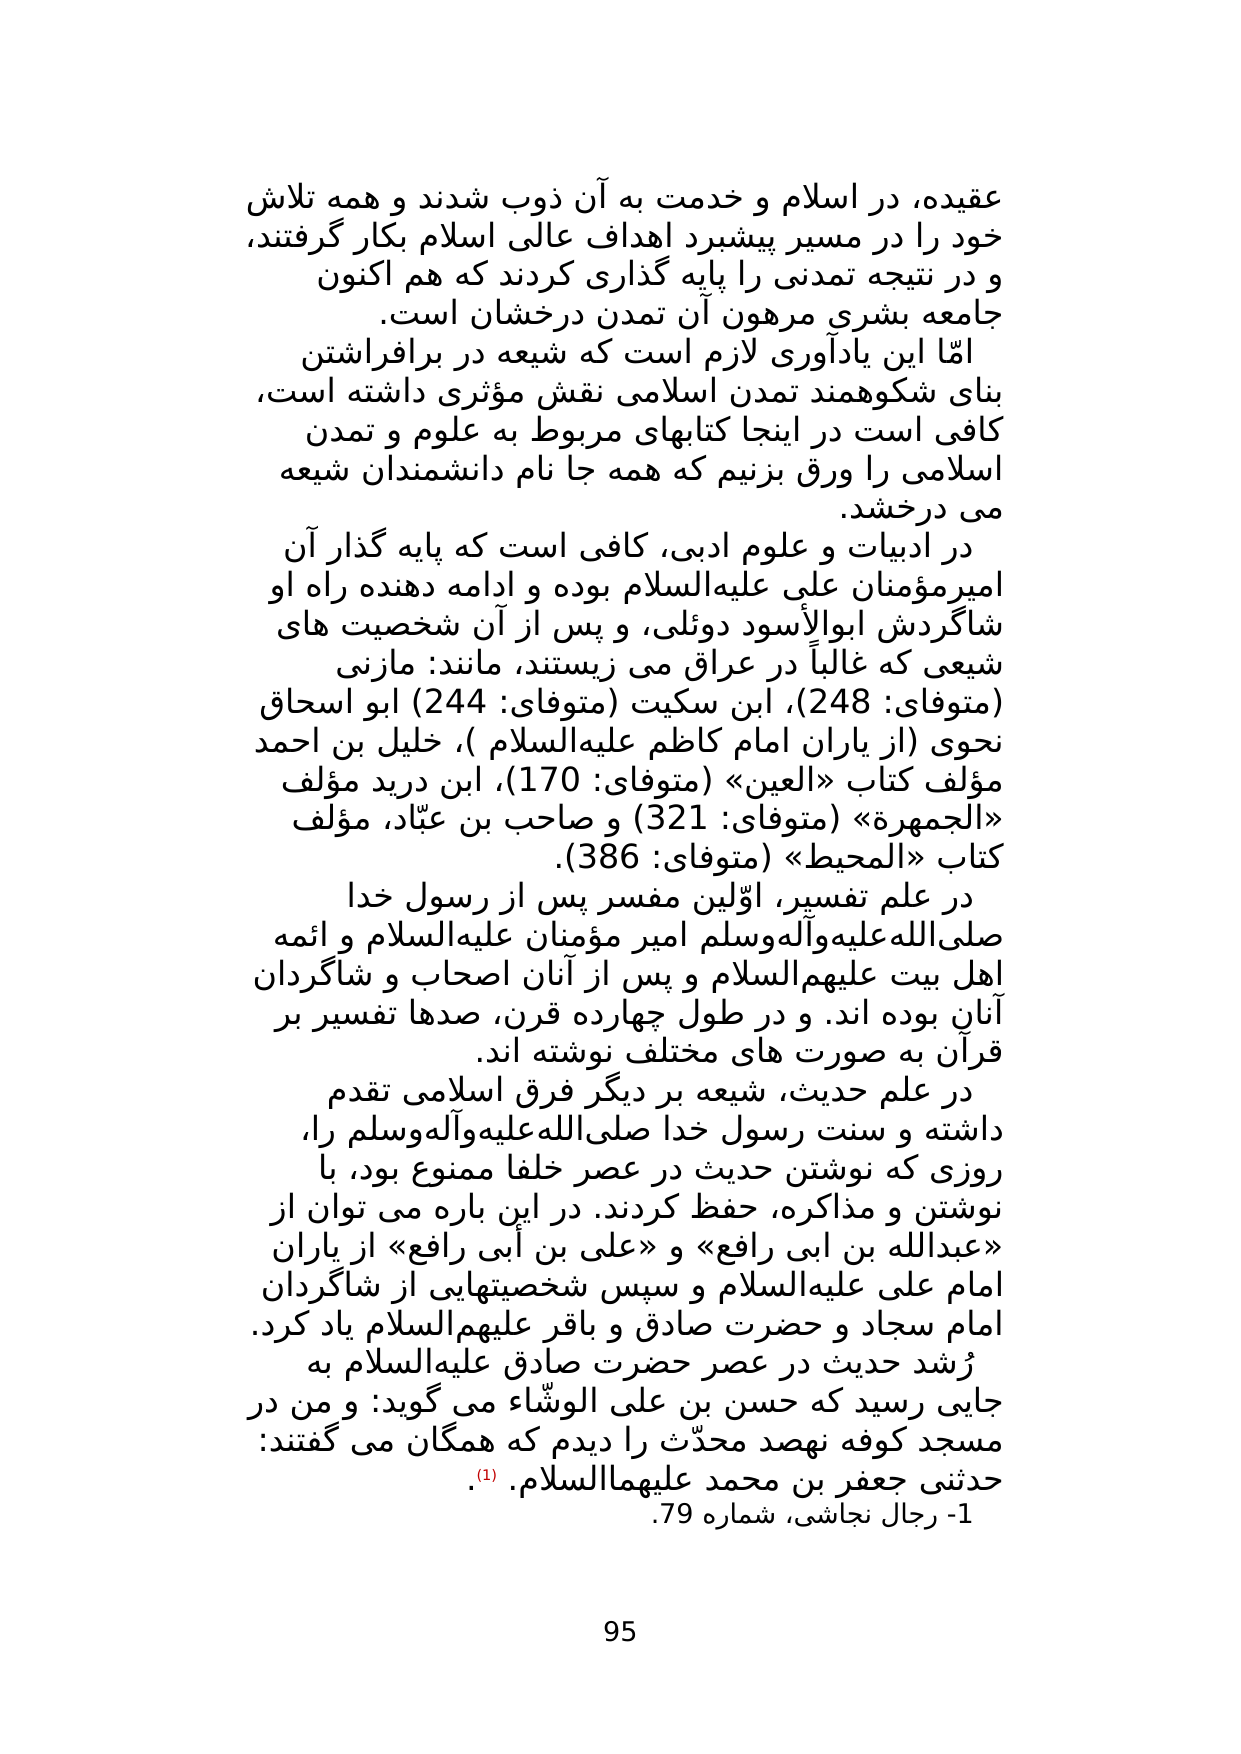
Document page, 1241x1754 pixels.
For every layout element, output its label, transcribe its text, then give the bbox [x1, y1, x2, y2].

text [236, 177, 1004, 333]
text در علم تفسیر، اوّلین مفسر پس از رسول خدا صلى‌الله‌عليه‌وآله‌وسلم امیر مؤمنان عليه‌السلام و ائمه اهل بیت عليهم‌السلام و پس از آنان اصحاب و شاگردان آنان بوده اند. و در طول چهارده قرن، صدها تفسیر بر قرآن به صورت های مختلف نوشته اند. [236, 877, 1004, 1071]
text رُشد حدیث در عصر حضرت صادق عليه‌السلام به جایی رسید که حسن بن علی الوشّاء می گوید: و من در مسجد کوفه نهصد محدّث را دیدم که همگان می گفتند: حدثنی جعفر بن محمد عليهما‌السلام. (1). [236, 1343, 1004, 1498]
text امّا این یادآوری لازم است که شیعه در برافراشتن بنای شکوهمند تمدن اسلامی نقش مؤثری داشته است، کافی است در اینجا کتابهای مربوط به علوم و تمدن اسلامی را ورق بزنیم که همه جا نام دانشمندان شیعه می درخشد. [236, 333, 1004, 527]
text 1- رجال نجاشی، شماره 79. [236, 1498, 1004, 1530]
text در علم حدیث، شیعه بر دیگر فرق اسلامی تقدم داشته و سنت رسول خدا صلى‌الله‌عليه‌وآله‌وسلم را، روزی که نوشتن حدیث در عصر خلفا ممنوع بود، با نوشتن و مذاکره، حفظ کردند. در این باره می توان از «عبدالله بن ابی رافع» و «علی بن أبی رافع» از یاران امام علی عليه‌السلام و سپس شخصیتهایی از شاگردان امام سجاد و حضرت صادق و باقر عليهم‌السلام یاد کرد. [236, 1071, 1004, 1343]
text در ادبیات و علوم ادبی، کافی است که پایه گذار آن امیرمؤمنان علی عليه‌السلام بوده و ادامه دهنده راه او شاگردش ابوالأسود دوئلی، و پس از آن شخصیت های شیعی که غالباً در عراق می زیستند، مانند: مازنی (متوفای: 248)، ابن سکیت (متوفای: 244) ابو اسحاق نحوی (از یاران امام کاظم عليه‌السلام )، خلیل بن احمد مؤلف کتاب «العین» (متوفای: 170)، ابن درید مؤلف «الجمهرة» (متوفای: 321) و صاحب بن عبّاد، مؤلف کتاب «المحیط» (متوفای: 386). [236, 527, 1004, 877]
